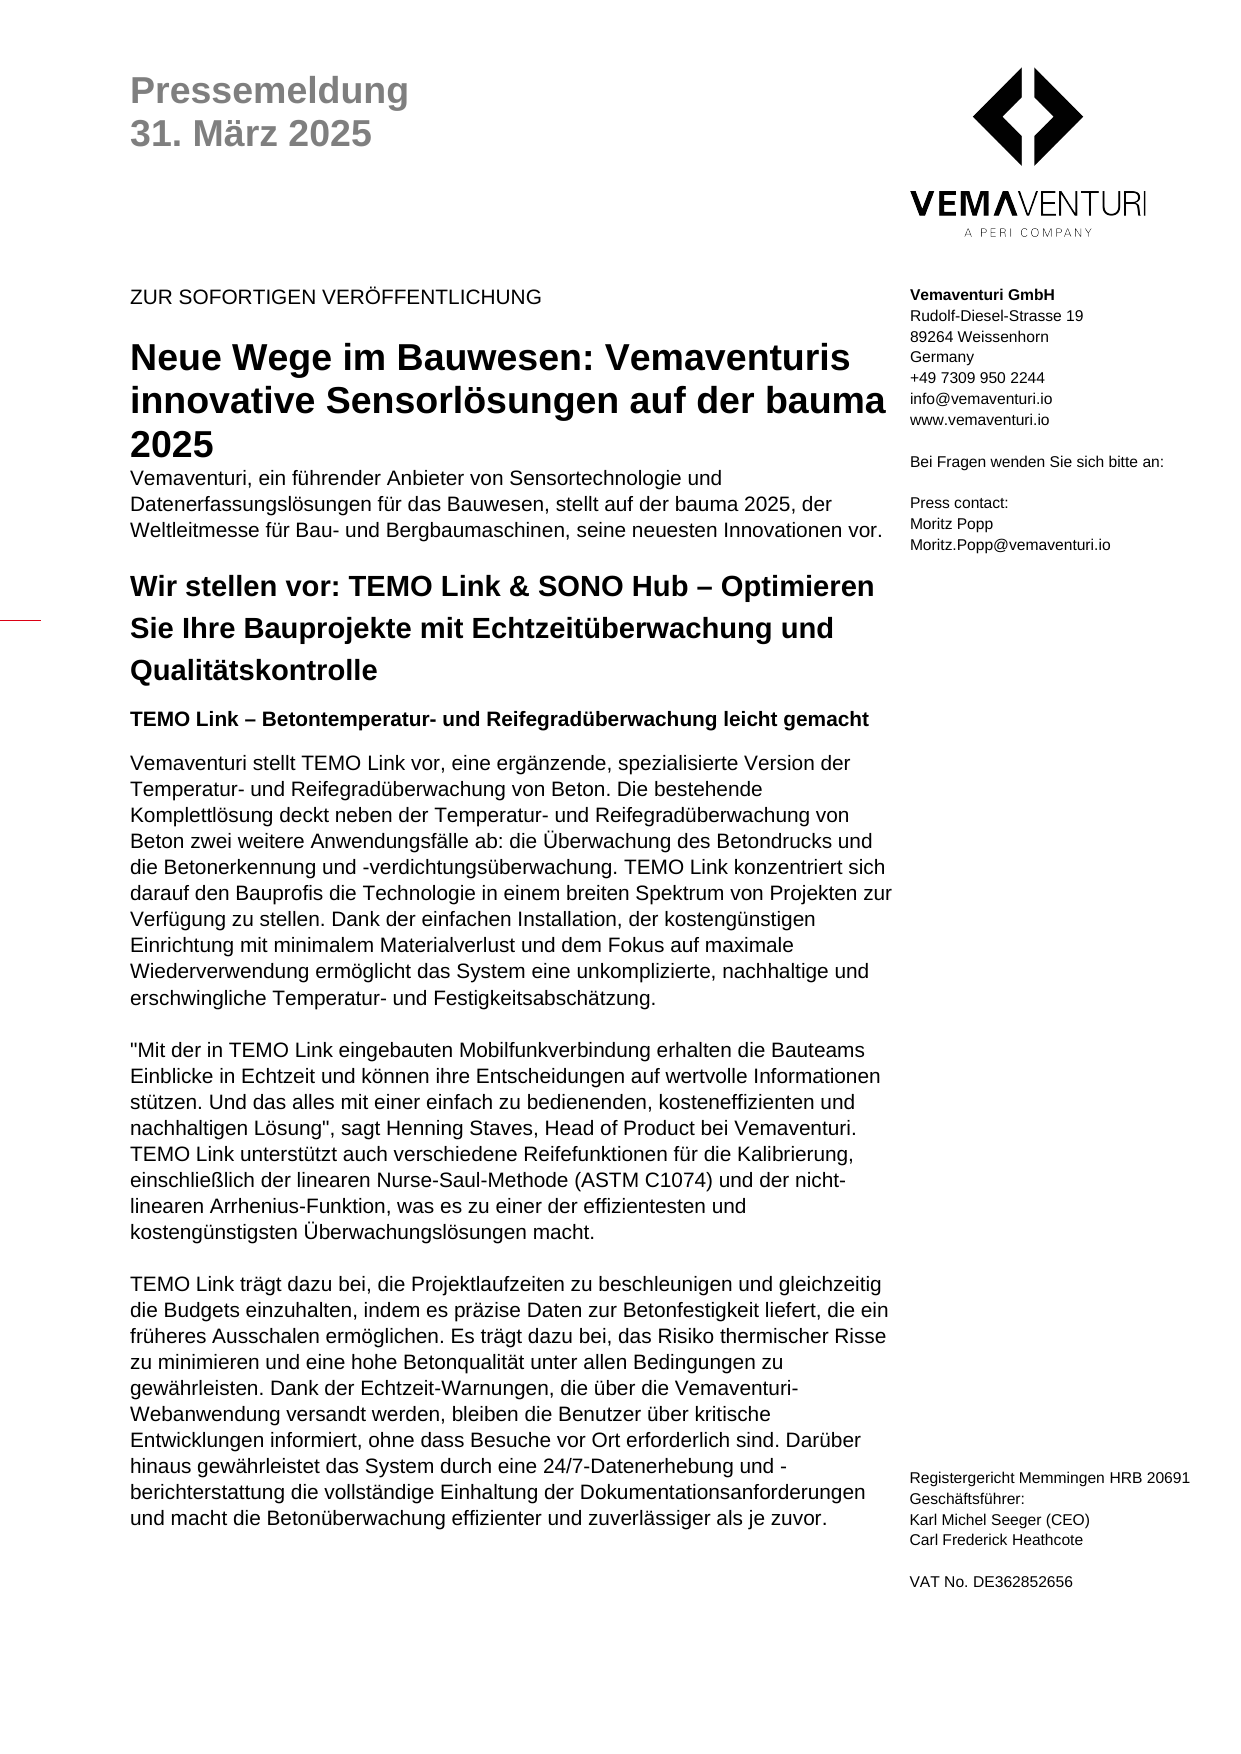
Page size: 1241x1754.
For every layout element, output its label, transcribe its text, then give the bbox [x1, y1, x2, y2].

text ZUR SOFORTIGEN VERÖFFENTLICHUNG [130, 283, 901, 309]
picture [910, 67, 1146, 237]
text TEMO Link trägt dazu bei, die Projektlaufzeiten zu beschleunigen und gleichzeitig die Budgets einzuhalten, indem es präzise Daten zur Betonfestigkeit liefert, die ein früheres Ausschalen ermöglichen. Es trägt dazu bei, das Risiko thermischer Risse zu minimieren und eine hohe Betonqualität unter allen Bedingungen zu gewährleisten. Dank der Echtzeit-Warnungen, die über die Vemaventuri-Webanwendung versandt werden, bleiben die Benutzer über kritische Entwicklungen informiert, ohne dass Besuche vor Ort erforderlich sind. Darüber hinaus gewährleistet das System durch eine 24/7-Datenerhebung und -berichterstattung die vollständige Einhaltung der Dokumentationsanforderungen und macht die Betonüberwachung effizienter und zuverlässiger als je zuvor. [130, 1271, 901, 1531]
subtitle TEMO Link – Betontemperatur- und Reifegradüberwachung leicht gemacht [130, 707, 901, 731]
text Vemaventuri stellt TEMO Link vor, eine ergänzende, spezialisierte Version der Temperatur- und Reifegradüberwachung von Beton. Die bestehende Komplettlösung deckt neben der Temperatur- und Reifegradüberwachung von Beton zwei weitere Anwendungsfälle ab: die Überwachung des Betondrucks und die Betonerkennung und -verdichtungsüberwachung. TEMO Link konzentriert sich darauf den Bauprofis die Technologie in einem breiten Spektrum von Projekten zur Verfügung zu stellen. Dank der einfachen Installation, der kostengünstigen Einrichtung mit minimalem Materialverlust und dem Fokus auf maximale Wiederverwendung ermöglicht das System eine unkomplizierte, nachhaltige und erschwingliche Temperatur- und Festigkeitsabschätzung. [130, 750, 901, 1010]
text TEMO Link unterstützt auch verschiedene Reifefunktionen für die Kalibrierung, einschließlich der linearen Nurse-Saul-Methode (ASTM C1074) und der nicht-linearen Arrhenius-Funktion, was es zu einer der effizientesten und kostengünstigsten Überwachungslösungen macht. [130, 1140, 901, 1244]
text "Mit der in TEMO Link eingebauten Mobilfunkverbindung erhalten die Bauteams Einblicke in Echtzeit und können ihre Entscheidungen auf wertvolle Informationen stützen. Und das alles mit einer einfach zu bedienenden, kosteneffizienten und nachhaltigen Lösung", sagt Henning Staves, Head of Product bei Vemaventuri. [130, 1036, 901, 1140]
subtitle Wir stellen vor: TEMO Link & SONO Hub – Optimieren Sie Ihre Bauprojekte mit Echtzeitüberwachung und Qualitätskontrolle [130, 569, 901, 686]
text Vemaventuri, ein führender Anbieter von Sensortechnologie und Datenerfassungslösungen für das Bauwesen, stellt auf der bauma 2025, der Weltleitmesse für Bau- und Bergbaumaschinen, seine neuesten Innovationen vor. [130, 465, 901, 543]
title Neue Wege im Bauwesen: Vemaventuris innovative Sensorlösungen auf der bauma 2025 [130, 336, 901, 465]
